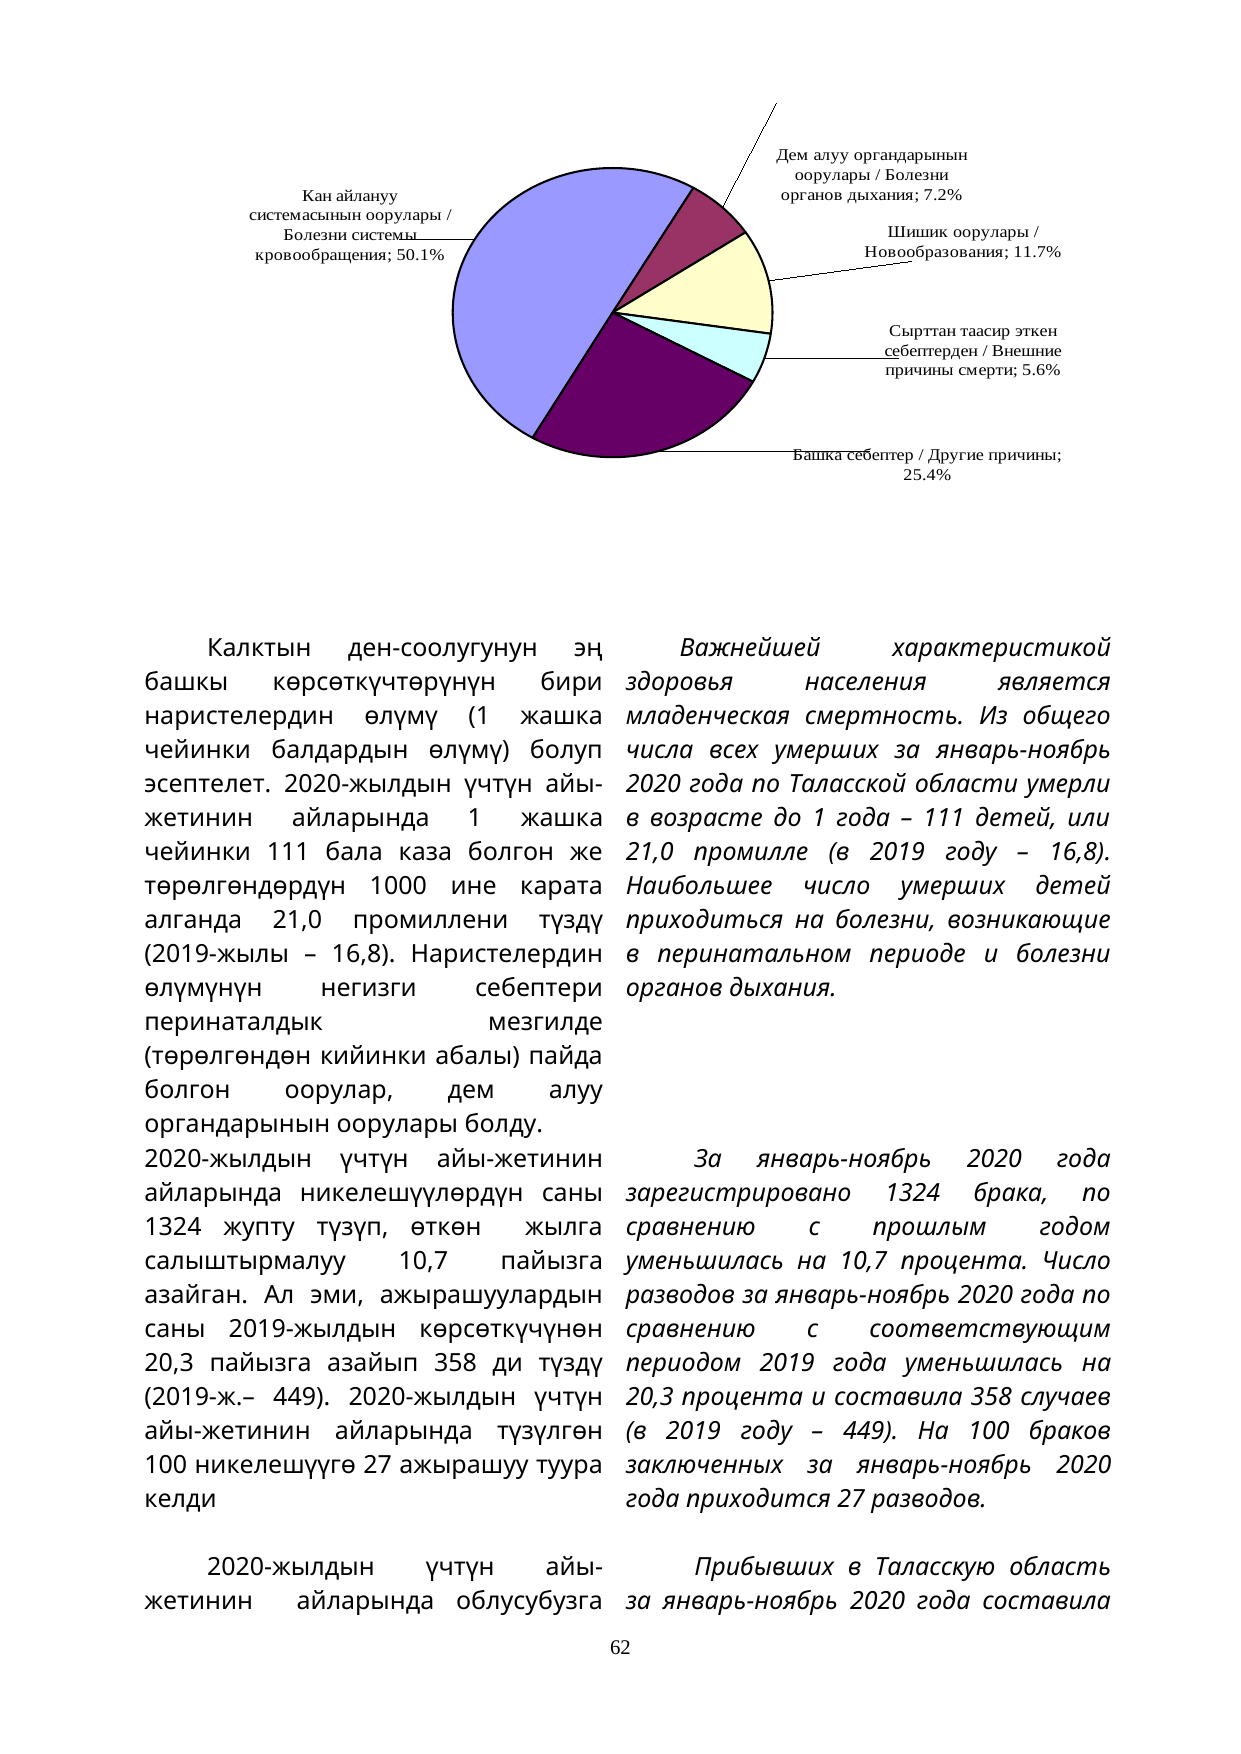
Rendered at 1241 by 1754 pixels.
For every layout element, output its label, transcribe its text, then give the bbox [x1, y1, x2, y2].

table_header Калктын ден-соолугунун эң башкы көрсөткүчтөрүнүн бири наристелердин өлүмү (1 жашка чейинки балдардын өлүмү) болуп эсептелет. 2020-жылдын үчтүн айы-жетинин айларында 1 жашка чейинки 111 бала каза болгон же төрөлгөндөрдүн 1000 ине карата алганда 21,0 промиллени түздү (2019-жылы – 16,8). Наристелердин өлүмүнүн негизги себептери перинаталдык мезгилде (төрөлгөндөн кийинки абалы) пайда болгон оорулар, дем алуу органдарынын оорулары болду. [133, 629, 614, 1140]
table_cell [133, 1549, 614, 1635]
table_cell За январь-ноябрь 2020 года зарегистрировано 1324 брака, по сравнению с прошлым годом уменьшилась на 10,7 процента. Число разводов за январь-ноябрь 2020 года по сравнению с соответствующим периодом 2019 года уменьшилась на 20,3 процента и составила 358 случаев (в 2019 году – 449). На 100 браков заключенных за январь-ноябрь 2020 года приходится 27 разводов. [614, 1140, 1122, 1549]
table_cell 2020-жылдын үчтүн айы-жетинин айларында никелешүүлөрдүн саны 1324 жупту түзүп, өткөн жылга салыштырмалуу 10,7 пайызга азайган. Ал эми, ажырашуулардын саны 2019-жылдын көрсөткүчүнөн 20,3 пайызга азайып 358 ди түздү (2019-ж.– 449). 2020-жылдын үчтүн айы-жетинин айларында түзүлгөн 100 никелешүүгө 27 ажырашуу туура келди [133, 1140, 614, 1549]
table_header Важнейшей характеристикой здоровья населения является младенческая смертность. Из общего числа всех умерших за январь-ноябрь 2020 года по Таласской области умерли в возрасте до 1 года – 111 детей, или 21,0 промилле (в 2019 году – 16,8). Наибольшее число умерших детей приходиться на болезни, возникающие в перинатальном периоде и болезни органов дыхания. [614, 629, 1122, 1140]
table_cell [614, 1549, 1122, 1635]
